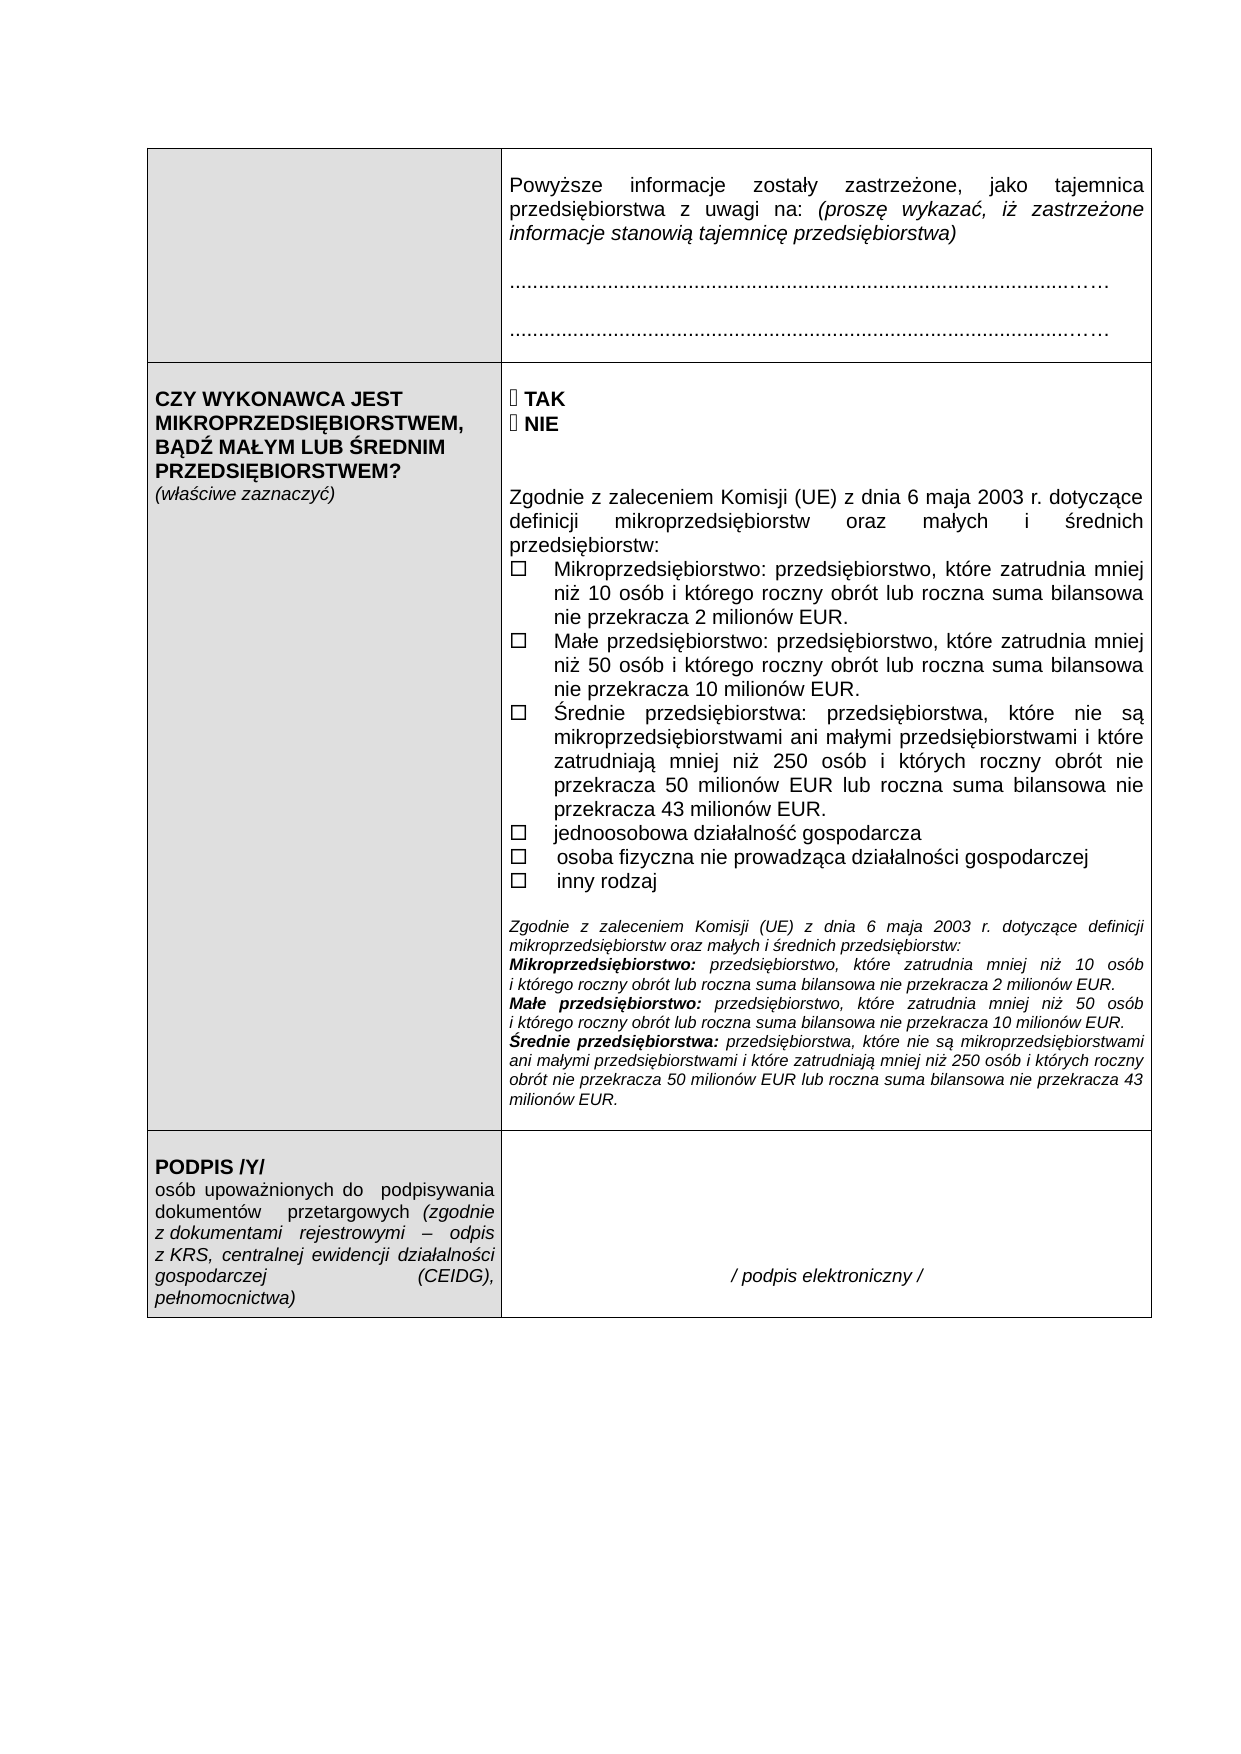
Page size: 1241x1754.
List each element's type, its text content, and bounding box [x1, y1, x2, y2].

table_cell PODPIS /Y/ osób upoważnionych do podpisywania dokumentów przetargowych (zgodnie z dokumentami rejestrowymi – odpis z KRS, centralnej ewidencji działalności gospodarczej (CEIDG), pełnomocnictwa) [148, 1131, 501, 1317]
table_cell CZY WYKONAWCA JEST MIKROPRZEDSIĘBIORSTWEM, BĄDŹ MAŁYM LUB ŚREDNIM PRZEDSIĘBIORSTWEM? (właściwe zaznaczyć) [148, 363, 501, 1130]
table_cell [148, 149, 501, 362]
table_cell / podpis elektroniczny / [502, 1131, 1151, 1317]
table_cell TAK NIE Zgodnie z zaleceniem Komisji (UE) z dnia 6 maja 2003 r. dotyczące definicji mikroprzedsiębiorstw oraz małych i średnich przedsiębiorstw: Mikroprzedsiębiorstwo: przedsiębiorstwo, które zatrudnia mniej niż 10 osób i którego roczny obrót lub roczna suma bilansowa nie przekracza 2 milionów EUR. Małe przedsiębiorstwo: przedsiębiorstwo, które zatrudnia mniej niż 50 osób i którego roczny obrót lub roczna suma bilansowa nie przekracza 10 milionów EUR. Średnie przedsiębiorstwa: przedsiębiorstwa, które nie są mikroprzedsiębiorstwami ani małymi przedsiębiorstwami i które zatrudniają mniej niż 250 osób i których roczny obrót nie przekracza 50 milionów EUR lub roczna suma bilansowa nie przekracza 43 milionów EUR. jednoosobowa działalność gospodarcza osoba fizyczna nie prowadząca działalności gospodarczej inny rodzaj Zgodnie z zaleceniem Komisji (UE) z dnia 6 maja 2003 r. dotyczące definicji mikroprzedsiębiorstw oraz małych i średnich przedsiębiorstw: Mikroprzedsiębiorstwo: przedsiębiorstwo, które zatrudnia mniej niż 10 osób i którego roczny obrót lub roczna suma bilansowa nie przekracza 2 milionów EUR. Małe przedsiębiorstwo: przedsiębiorstwo, które zatrudnia mniej niż 50 osób i którego roczny obrót lub roczna suma bilansowa nie przekracza 10 milionów EUR. Średnie przedsiębiorstwa: przedsiębiorstwa, które nie są mikroprzedsiębiorstwami ani małymi przedsiębiorstwami i które zatrudniają mniej niż 250 osób i których roczny obrót nie przekracza 50 milionów EUR lub roczna suma bilansowa nie przekracza 43 milionów EUR. [502, 363, 1151, 1130]
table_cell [502, 149, 1151, 362]
